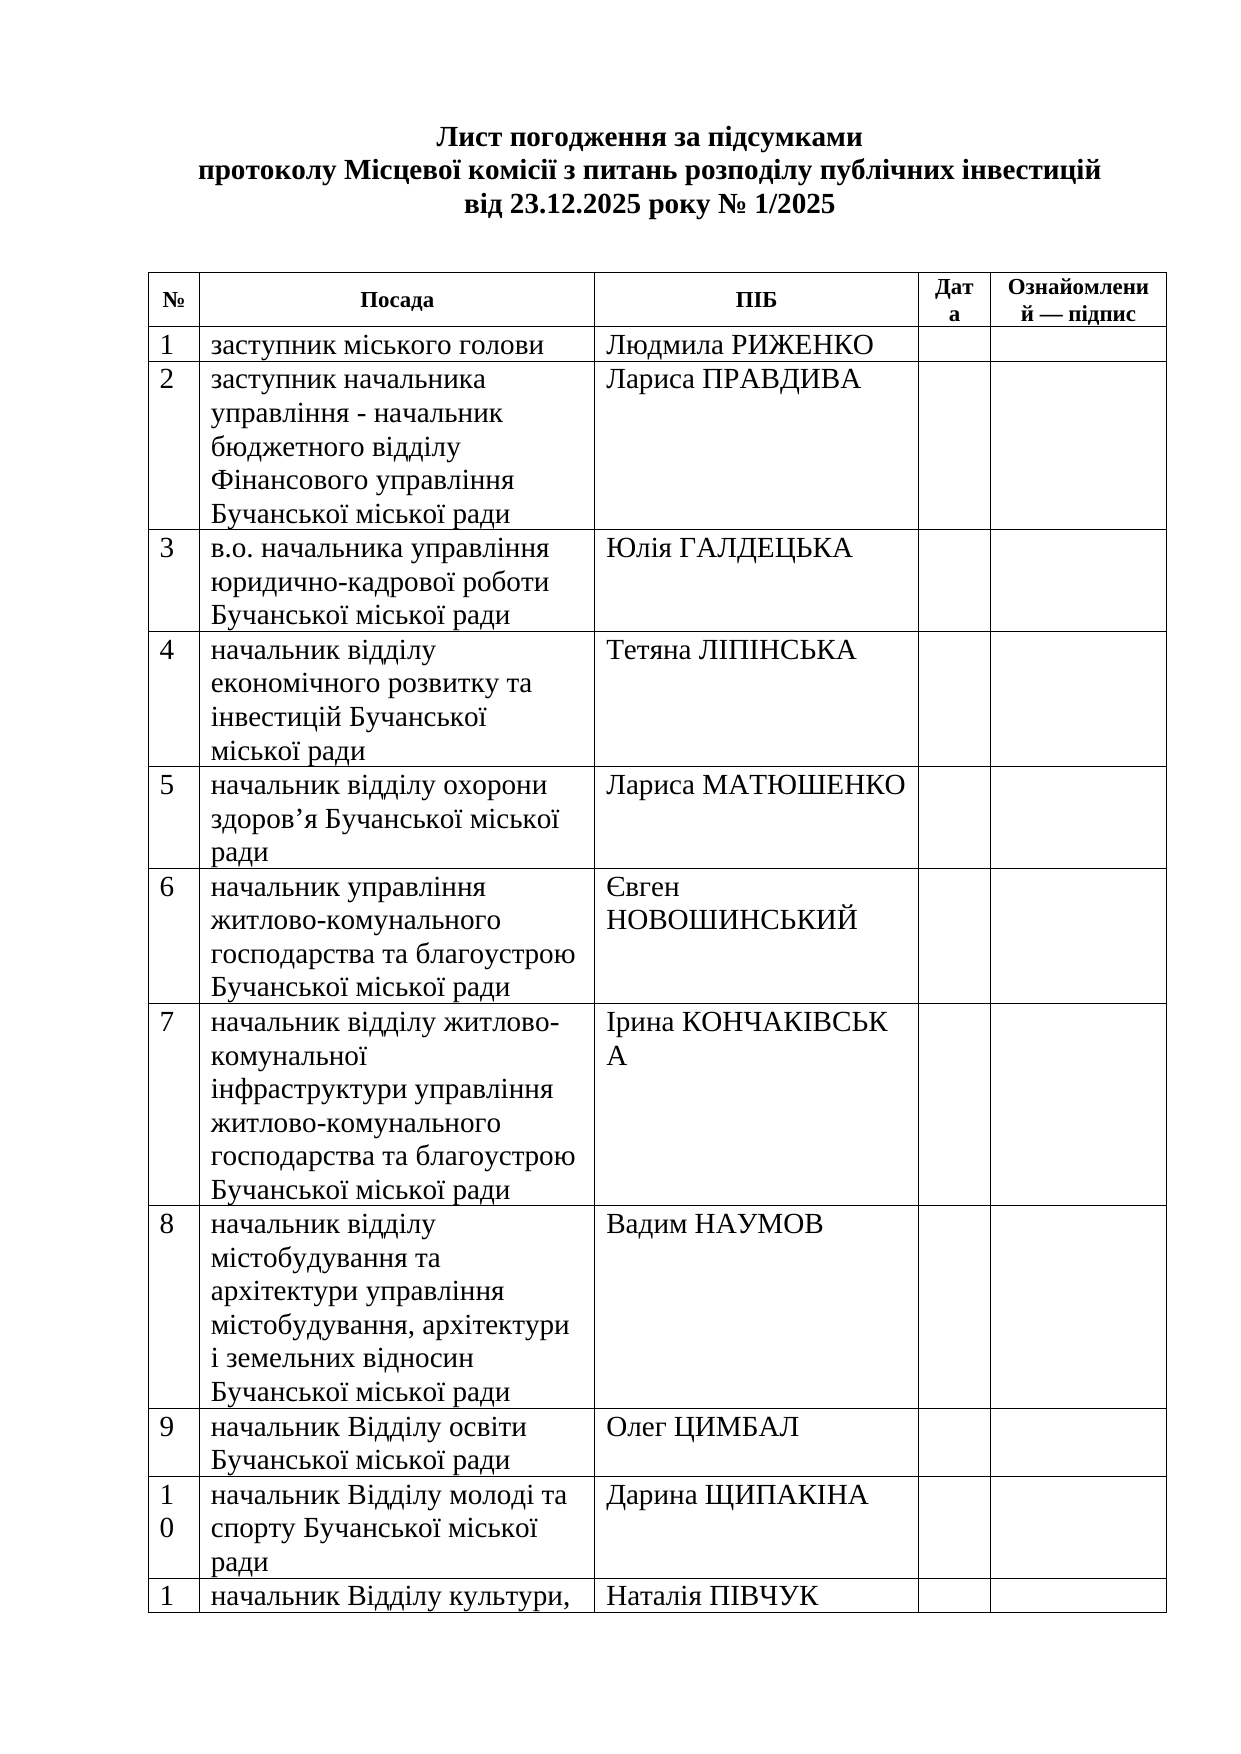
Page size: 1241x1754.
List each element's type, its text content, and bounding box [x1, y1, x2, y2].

table_cell Євген НОВОШИНСЬКИЙ [595, 869, 918, 1003]
table_cell в.о. начальника управління юридично-кадрової роботи Бучанської міської ради [200, 530, 594, 631]
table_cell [200, 1579, 594, 1612]
table_cell [991, 327, 1166, 361]
table_cell начальник відділу охорони здоров’я Бучанської міської ради [200, 767, 594, 868]
table_cell 7 [149, 1004, 199, 1205]
text Лист погодження за підсумками [148, 119, 1152, 152]
table_header Дата [919, 273, 990, 326]
table_cell [919, 1477, 990, 1577]
table_cell 1 [149, 327, 199, 361]
table_cell начальник Відділу освіти Бучанської міської ради [200, 1409, 594, 1476]
table_cell [991, 632, 1166, 766]
table_cell 5 [149, 767, 199, 868]
table_cell Лариса ПРАВДИВА [595, 362, 918, 529]
table_cell заступник міського голови [200, 327, 594, 361]
table_cell 6 [149, 869, 199, 1003]
table_cell Юлія ГАЛДЕЦЬКА [595, 530, 918, 631]
table_cell [919, 1409, 990, 1476]
table_cell [991, 1409, 1166, 1476]
table_header Ознайомлений — підпис [991, 273, 1166, 326]
table_cell Вадим НАУМОВ [595, 1206, 918, 1408]
table_cell [919, 327, 990, 361]
table_cell 9 [149, 1409, 199, 1476]
table_cell [919, 632, 990, 766]
table_cell [991, 1477, 1166, 1577]
table_cell Олег ЦИМБАЛ [595, 1409, 918, 1476]
table_cell заступник начальника управління - начальник бюджетного відділу Фінансового управління Бучанської міської ради [200, 362, 594, 529]
table_cell 2 [149, 362, 199, 529]
table_cell [919, 362, 990, 529]
text протоколу Місцевої комісії з питань розподілу публічних інвестицій [148, 152, 1152, 186]
table_cell начальник Відділу молоді та спорту Бучанської міської ради [200, 1477, 594, 1577]
table_cell начальник управління житлово-комунального господарства та благоустрою Бучанської міської ради [200, 869, 594, 1003]
table_cell Ірина КОНЧАКІВСЬКА [595, 1004, 918, 1205]
table_header № [149, 273, 199, 326]
table_cell [919, 1004, 990, 1205]
table_cell [991, 530, 1166, 631]
table_cell 3 [149, 530, 199, 631]
table_cell 10 [149, 1477, 199, 1577]
table_cell Людмила РИЖЕНКО [595, 327, 918, 361]
table_cell [991, 767, 1166, 868]
table_cell [919, 1579, 990, 1612]
table_header ПІБ [595, 273, 918, 326]
table_cell [991, 362, 1166, 529]
table_cell начальник відділу економічного розвитку та інвестицій Бучанської міської ради [200, 632, 594, 766]
table_cell начальник відділу житлово- комунальної інфраструктури управління житлово-комунального господарства та благоустрою Бучанської міської ради [200, 1004, 594, 1205]
table_cell [991, 1206, 1166, 1408]
table_cell 8 [149, 1206, 199, 1408]
text від 23.12.2025 року № 1/2025 [148, 186, 1152, 219]
table_cell [919, 767, 990, 868]
table_cell [919, 1206, 990, 1408]
table_cell 4 [149, 632, 199, 766]
table_cell [991, 869, 1166, 1003]
table_cell 11 [149, 1579, 199, 1612]
table_cell Тетяна ЛІПІНСЬКА [595, 632, 918, 766]
table_cell [991, 1579, 1166, 1612]
table_cell [919, 530, 990, 631]
table_cell [991, 1004, 1166, 1205]
table_header Посада [200, 273, 594, 326]
table_cell Наталія ПІВЧУК [595, 1579, 918, 1612]
table_cell Лариса МАТЮШЕНКО [595, 767, 918, 868]
table_cell начальник відділу містобудування та архітектури управління містобудування, архітектури і земельних відносин Бучанської міської ради [200, 1206, 594, 1408]
table_cell [919, 869, 990, 1003]
table_cell Дарина ЩИПАКІНА [595, 1477, 918, 1577]
